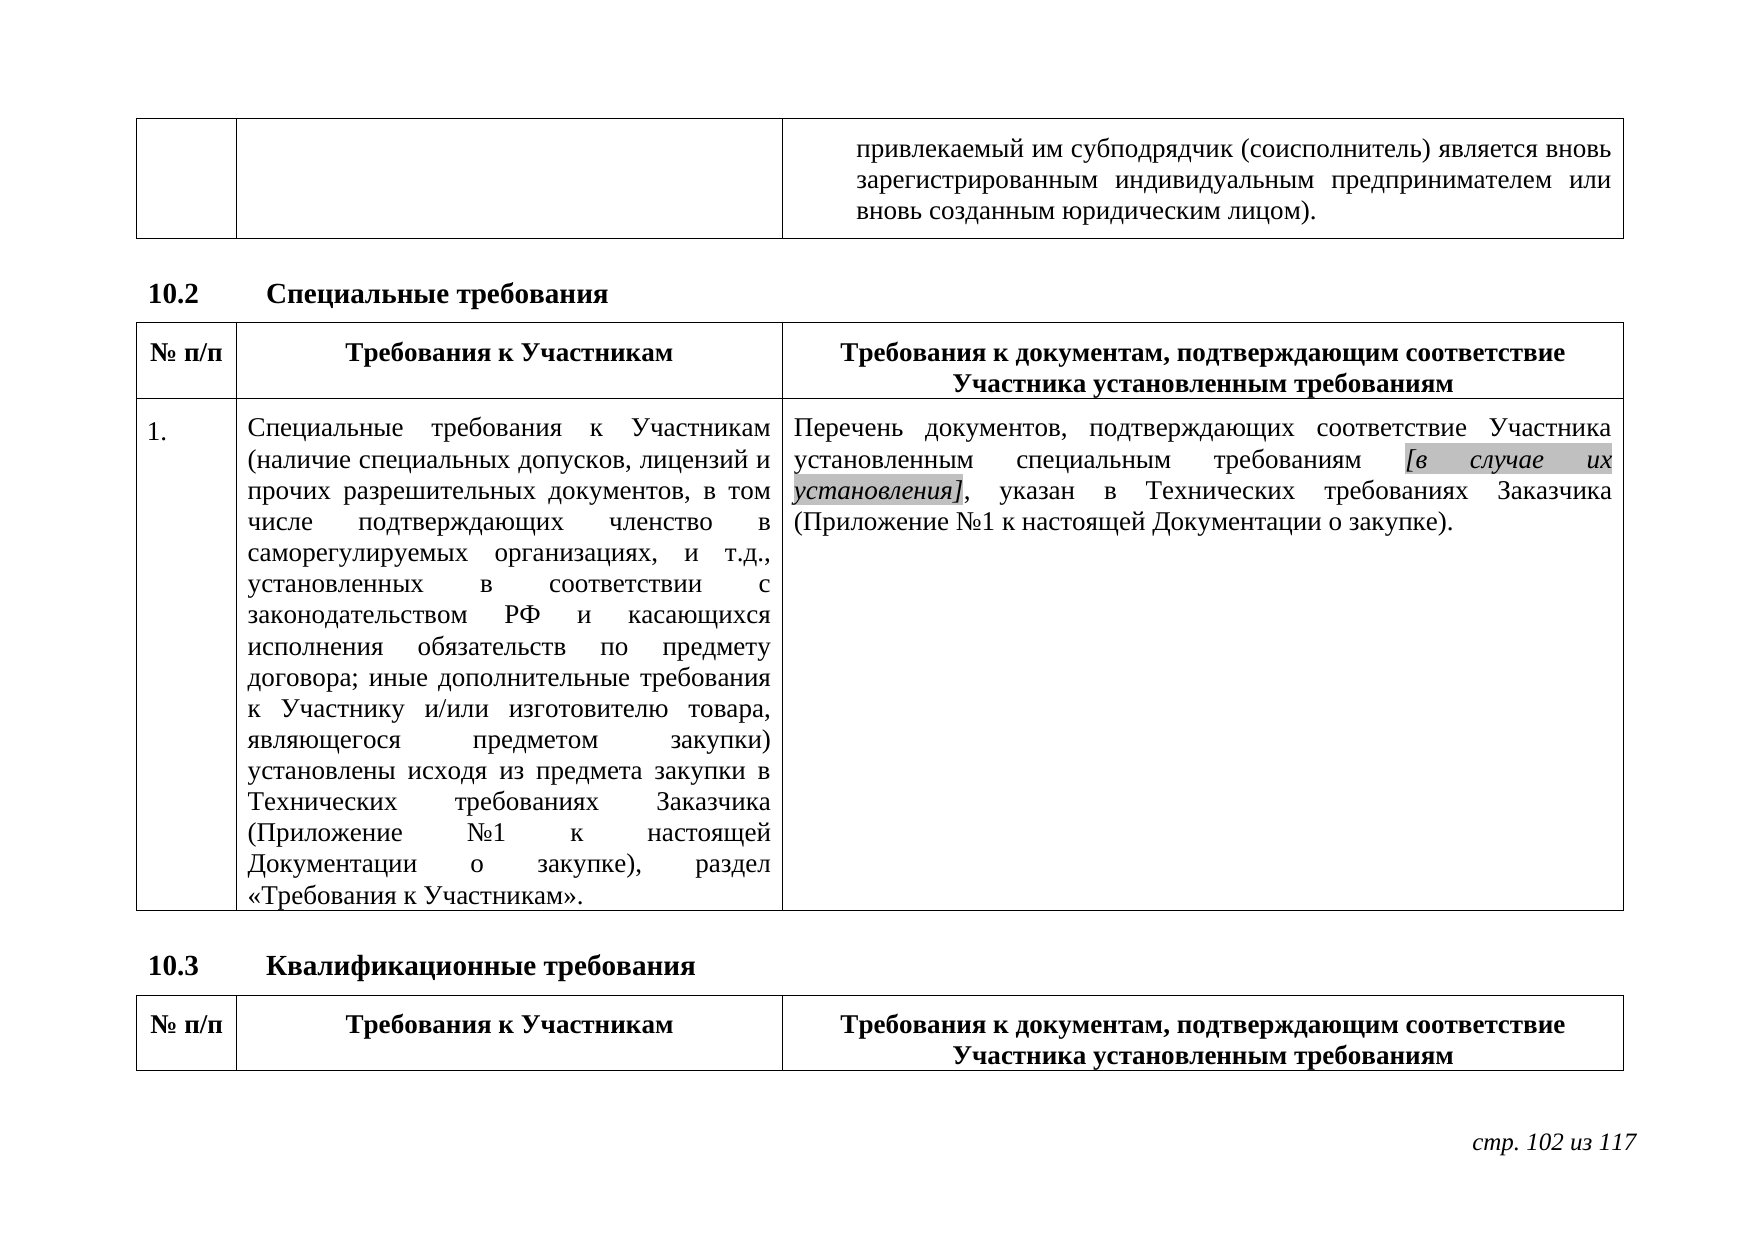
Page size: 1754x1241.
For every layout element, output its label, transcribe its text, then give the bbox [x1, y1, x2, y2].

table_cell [783, 119, 1623, 238]
table_header № п/п [137, 996, 236, 1070]
table_cell Специальные требования к Участникам (наличие специальных допусков, лицензий и прочих разрешительных документов, в том числе подтверждающих членство в саморегулируемых организациях, и т.д., установленных в соответствии с законодательством РФ и касающихся исполнения обязательств по предмету договора; иные дополнительные требования к Участнику и/или изготовителю товара, являющегося предметом закупки) установлены исходя из предмета закупки в Технических требованиях Заказчика (Приложение №1 к настоящей Документации о закупке), раздел «Требования к Участникам». [237, 399, 782, 910]
table_header Требования к документам, подтверждающим соответствие Участника установленным требованиям [783, 323, 1623, 398]
table_cell [137, 119, 236, 238]
subtitle Специальные требования [148, 276, 1636, 310]
table_cell [137, 399, 236, 910]
table_cell Перечень документов, подтверждающих соответствие Участника установленным специальным требованиям [в случае их установления], указан в Технических требованиях Заказчика (Приложение №1 к настоящей Документации о закупке). [783, 399, 1623, 910]
table_header Требования к Участникам [237, 996, 782, 1070]
table_header № п/п [137, 323, 236, 398]
table_header Требования к Участникам [237, 323, 782, 398]
table_header Требования к документам, подтверждающим соответствие Участника установленным требованиям [783, 996, 1623, 1070]
subtitle Квалификационные требования [148, 948, 1636, 982]
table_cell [237, 119, 782, 238]
